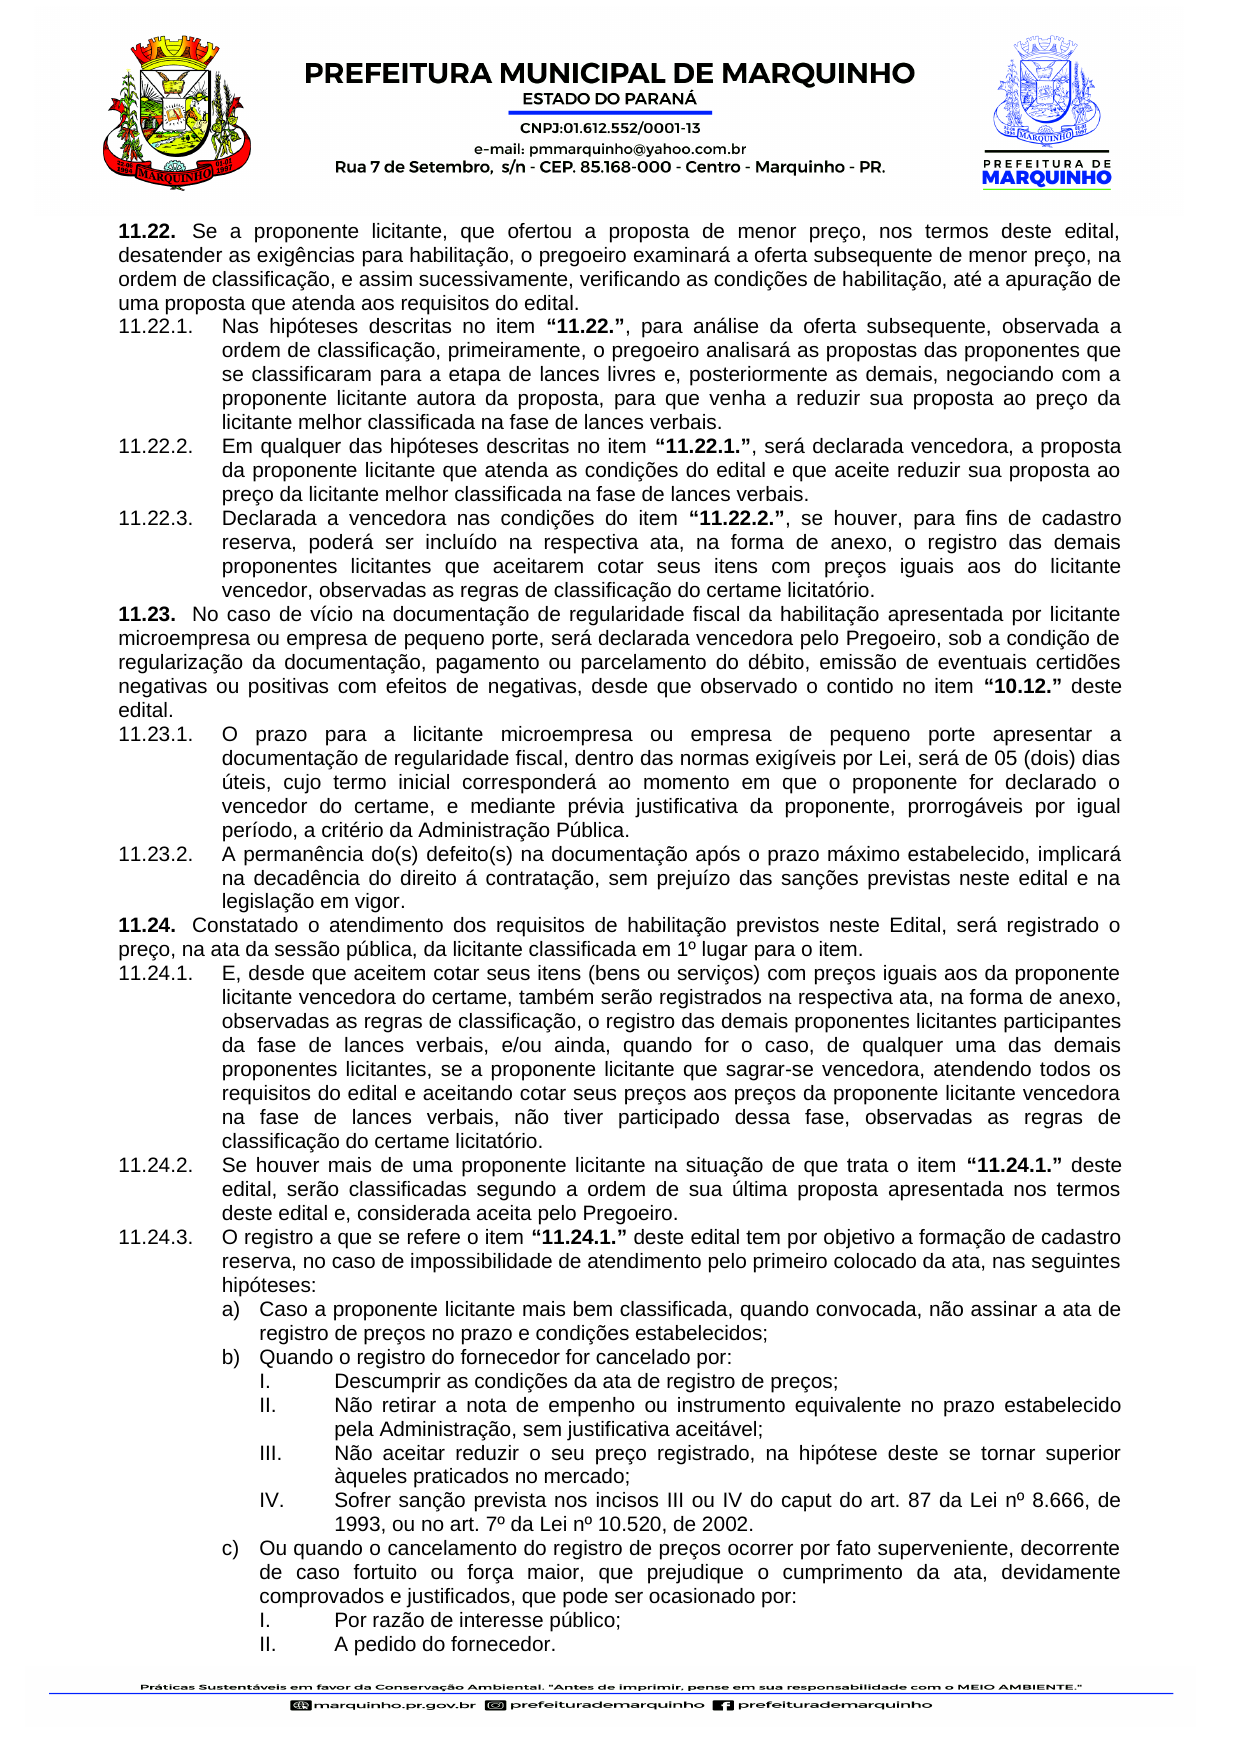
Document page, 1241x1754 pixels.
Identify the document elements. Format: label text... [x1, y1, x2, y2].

list Se houver mais de uma proponente licitante na situação de que trata o item “11.24.1.” deste edital, serão classificadas segundo a ordem de sua última proposta apresentada nos termos deste edital e, considerada aceita pelo Pregoeiro. [118, 1153, 1122, 1225]
list Não aceitar reduzir o seu preço registrado, na hipótese deste se tornar superior àqueles praticados no mercado; [259, 1440, 1122, 1488]
list Declarada a vencedora nas condições do item “11.22.2.”, se houver, para fins de cadastro reserva, poderá ser incluído na respectiva ata, na forma de anexo, o registro das demais proponentes licitantes que aceitarem cotar seus itens com preços iguais aos do licitante vencedor, observadas as regras de classificação do certame licitatório. [118, 506, 1122, 602]
picture [34, 6, 1185, 216]
list Em qualquer das hipóteses descritas no item “11.22.1.”, será declarada vencedora, a proposta da proponente licitante que atenda as condições do edital e que aceite reduzir sua proposta ao preço da licitante melhor classificada na fase de lances verbais. [118, 434, 1122, 506]
list O registro a que se refere o item “11.24.1.” deste edital tem por objetivo a formação de cadastro reserva, no caso de impossibilidade de atendimento pelo primeiro colocado da ata, nas seguintes hipóteses: [118, 1225, 1122, 1297]
list Nas hipóteses descritas no item “11.22.”, para análise da oferta subsequente, observada a ordem de classificação, primeiramente, o pregoeiro analisará as propostas das proponentes que se classificaram para a etapa de lances livres e, posteriormente as demais, negociando com a proponente licitante autora da proposta, para que venha a reduzir sua proposta ao preço da licitante melhor classificada na fase de lances verbais. [118, 314, 1122, 434]
list No caso de vício na documentação de regularidade fiscal da habilitação apresentada por licitante microempresa ou empresa de pequeno porte, será declarada vencedora pelo Pregoeiro, sob a condição de regularização da documentação, pagamento ou parcelamento do débito, emissão de eventuais certidões negativas ou positivas com efeitos de negativas, desde que observado o contido no item “10.12.” deste edital. [118, 602, 1122, 722]
list Não retirar a nota de empenho ou instrumento equivalente no prazo estabelecido pela Administração, sem justificativa aceitável; [259, 1392, 1122, 1440]
list E, desde que aceitem cotar seus itens (bens ou serviços) com preços iguais aos da proponente licitante vencedora do certame, também serão registrados na respectiva ata, na forma de anexo, observadas as regras de classificação, o registro das demais proponentes licitantes participantes da fase de lances verbais, e/ou ainda, quando for o caso, de qualquer uma das demais proponentes licitantes, se a proponente licitante que sagrar-se vencedora, atendendo todos os requisitos do edital e aceitando cotar seus preços aos preços da proponente licitante vencedora na fase de lances verbais, não tiver participado dessa fase, observadas as regras de classificação do certame licitatório. [118, 961, 1122, 1153]
list Descumprir as condições da ata de registro de preços; [259, 1368, 1122, 1392]
picture [25, 1666, 1197, 1727]
list Quando o registro do fornecedor for cancelado por: [222, 1344, 1122, 1368]
list Ou quando o cancelamento do registro de preços ocorrer por fato superveniente, decorrente de caso fortuito ou força maior, que prejudique o cumprimento da ata, devidamente comprovados e justificados, que pode ser ocasionado por: [222, 1536, 1122, 1608]
list A pedido do fornecedor. [259, 1632, 1122, 1656]
list O prazo para a licitante microempresa ou empresa de pequeno porte apresentar a documentação de regularidade fiscal, dentro das normas exigíveis por Lei, será de 05 (dois) dias úteis, cujo termo inicial corresponderá ao momento em que o proponente for declarado o vencedor do certame, e mediante prévia justificativa da proponente, prorrogáveis por igual período, a critério da Administração Pública. [118, 722, 1122, 841]
list Se a proponente licitante, que ofertou a proposta de menor preço, nos termos deste edital, desatender as exigências para habilitação, o pregoeiro examinará a oferta subsequente de menor preço, na ordem de classificação, e assim sucessivamente, verificando as condições de habilitação, até a apuração de uma proposta que atenda aos requisitos do edital. [118, 218, 1122, 314]
list Constatado o atendimento dos requisitos de habilitação previstos neste Edital, será registrado o preço, na ata da sessão pública, da licitante classificada em 1º lugar para o item. [118, 913, 1122, 961]
list Por razão de interesse público; [259, 1608, 1122, 1632]
list Caso a proponente licitante mais bem classificada, quando convocada, não assinar a ata de registro de preços no prazo e condições estabelecidos; [222, 1297, 1122, 1344]
list A permanência do(s) defeito(s) na documentação após o prazo máximo estabelecido, implicará na decadência do direito á contratação, sem prejuízo das sanções previstas neste edital e na legislação em vigor. [118, 841, 1122, 913]
list Sofrer sanção prevista nos incisos III ou IV do caput do art. 87 da Lei nº 8.666, de 1993, ou no art. 7º da Lei nº 10.520, de 2002. [259, 1488, 1122, 1536]
